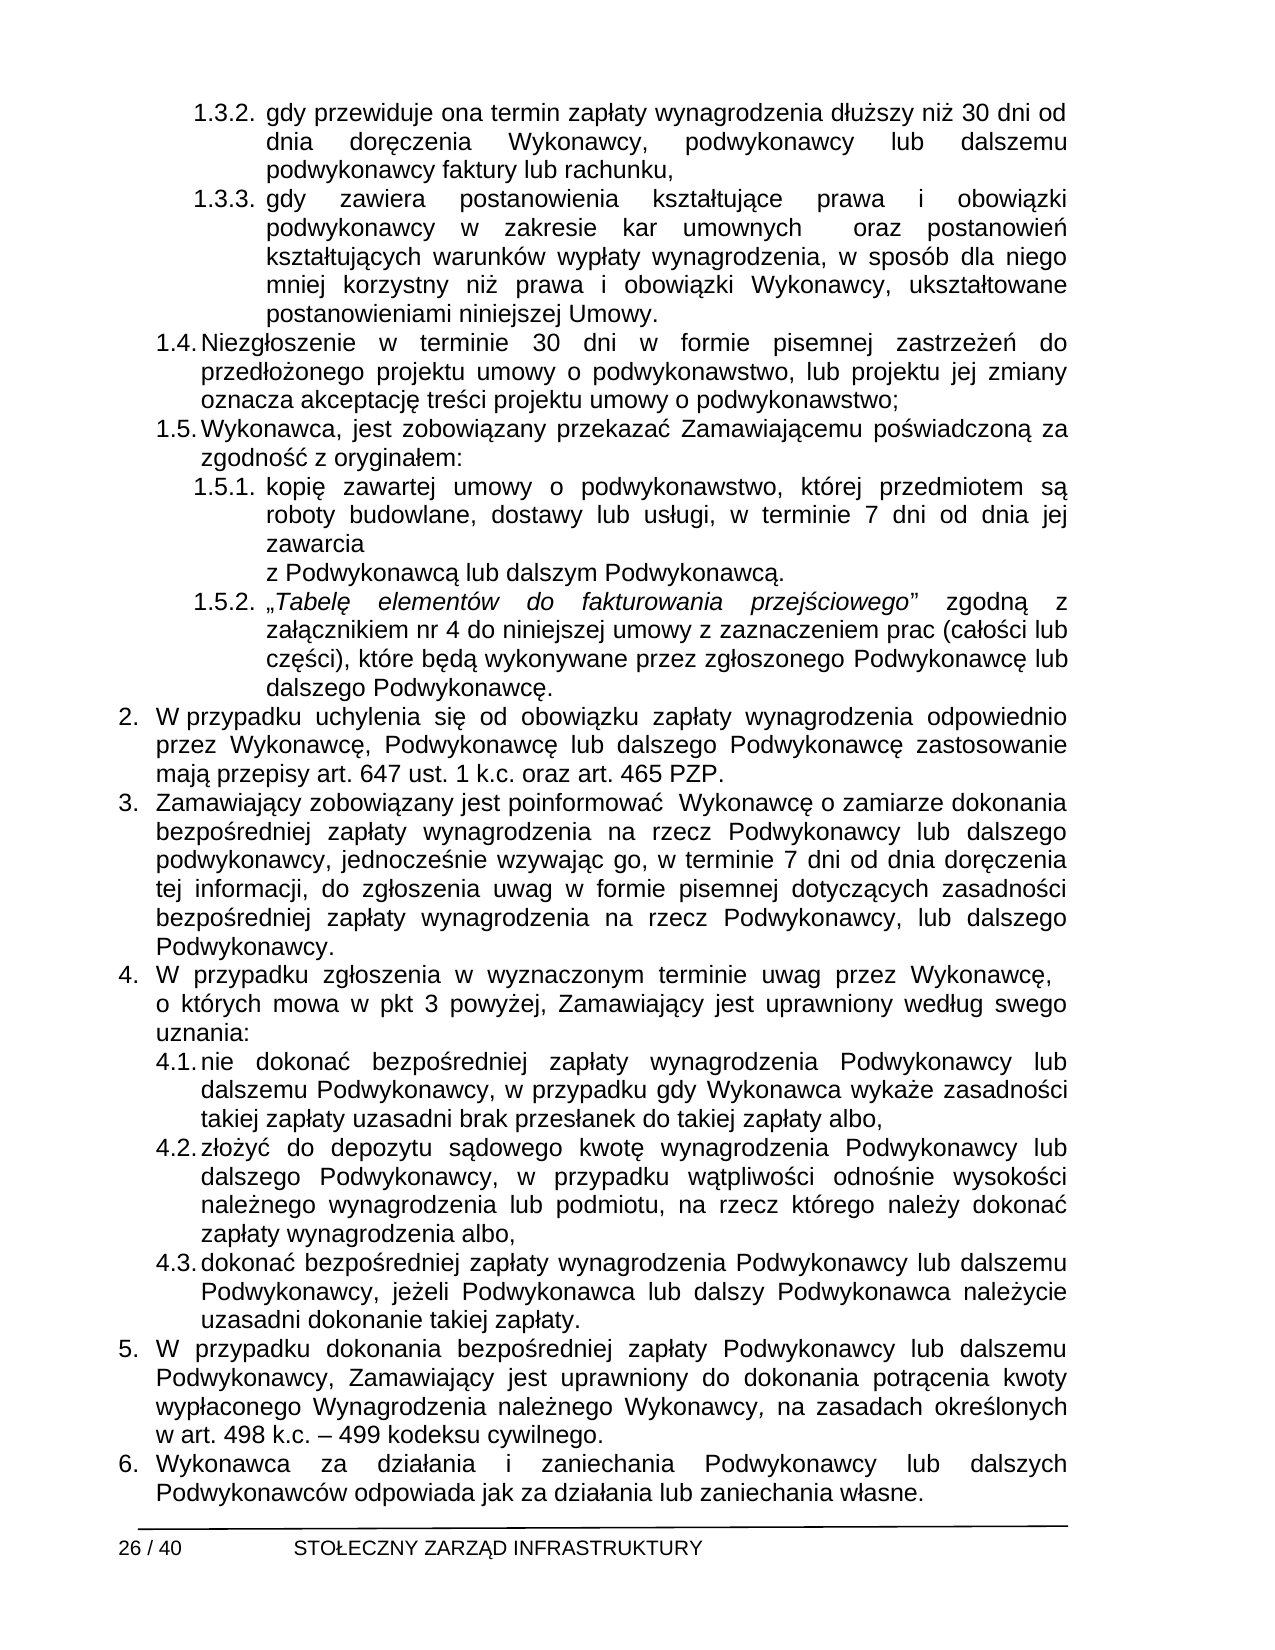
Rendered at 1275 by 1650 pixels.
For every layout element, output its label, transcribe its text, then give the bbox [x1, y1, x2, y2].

list Zamawiający zobowiązany jest poinformować Wykonawcę o zamiarze dokonania bezpośredniej zapłaty wynagrodzenia na rzecz Podwykonawcy lub dalszego podwykonawcy, jednocześnie wzywając go, w terminie 7 dni od dnia doręczenia tej informacji, do zgłoszenia uwag w formie pisemnej dotyczących zasadności bezpośredniej zapłaty wynagrodzenia na rzecz Podwykonawcy, lub dalszego Podwykonawcy. [118, 788, 1068, 960]
list złożyć do depozytu sądowego kwotę wynagrodzenia Podwykonawcy lub dalszego Podwykonawcy, w przypadku wątpliwości odnośnie wysokości należnego wynagrodzenia lub podmiotu, na rzecz którego należy dokonać zapłaty wynagrodzenia albo, [156, 1133, 1068, 1248]
list gdy przewiduje ona termin zapłaty wynagrodzenia dłuższy niż 30 dni od dnia doręczenia Wykonawcy, podwykonawcy lub dalszemu podwykonawcy faktury lub rachunku, [193, 98, 1068, 184]
list W przypadku uchylenia się od obowiązku zapłaty wynagrodzenia odpowiednio przez Wykonawcę, Podwykonawcę lub dalszego Podwykonawcę zastosowanie mają przepisy art. 647 ust. 1 k.c. oraz art. 465 PZP. [118, 702, 1068, 788]
list Niezgłoszenie w terminie 30 dni w formie pisemnej zastrzeżeń do przedłożonego projektu umowy o podwykonawstwo, lub projektu jej zmiany oznacza akceptację treści projektu umowy o podwykonawstwo; [156, 328, 1068, 414]
list nie dokonać bezpośredniej zapłaty wynagrodzenia Podwykonawcy lub dalszemu Podwykonawcy, w przypadku gdy Wykonawca wykaże zasadności takiej zapłaty uzasadni brak przesłanek do takiej zapłaty albo, [156, 1047, 1068, 1133]
list W przypadku dokonania bezpośredniej zapłaty Podwykonawcy lub dalszemu Podwykonawcy, Zamawiający jest uprawniony do dokonania potrącenia kwoty wypłaconego Wynagrodzenia należnego Wykonawcy, na zasadach określonych w art. 498 k.c. – 499 kodeksu cywilnego. [118, 1334, 1068, 1449]
list Wykonawca za działania i zaniechania Podwykonawcy lub dalszych Podwykonawców odpowiada jak za działania lub zaniechania własne. [118, 1449, 1068, 1507]
list dokonać bezpośredniej zapłaty wynagrodzenia Podwykonawcy lub dalszemu Podwykonawcy, jeżeli Podwykonawca lub dalszy Podwykonawca należycie uzasadni dokonanie takiej zapłaty. [156, 1248, 1068, 1334]
list Wykonawca, jest zobowiązany przekazać Zamawiającemu poświadczoną za zgodność z oryginałem: [156, 414, 1068, 472]
list kopię zawartej umowy o podwykonawstwo, której przedmiotem są roboty budowlane, dostawy lub usługi, w terminie 7 dni od dnia jej zawarcia z Podwykonawcą lub dalszym Podwykonawcą. [193, 472, 1068, 587]
list W przypadku zgłoszenia w wyznaczonym terminie uwag przez Wykonawcę, o których mowa w pkt 3 powyżej, Zamawiający jest uprawniony według swego uznania: [118, 960, 1068, 1047]
list „Tabelę elementów do fakturowania przejściowego” zgodną z załącznikiem nr 4 do niniejszej umowy z zaznaczeniem prac (całości lub części), które będą wykonywane przez zgłoszonego Podwykonawcę lub dalszego Podwykonawcę. [193, 587, 1068, 702]
list gdy zawiera postanowienia kształtujące prawa i obowiązki podwykonawcy w zakresie kar umownych oraz postanowień kształtujących warunków wypłaty wynagrodzenia, w sposób dla niego mniej korzystny niż prawa i obowiązki Wykonawcy, ukształtowane postanowieniami niniejszej Umowy. [193, 184, 1068, 328]
